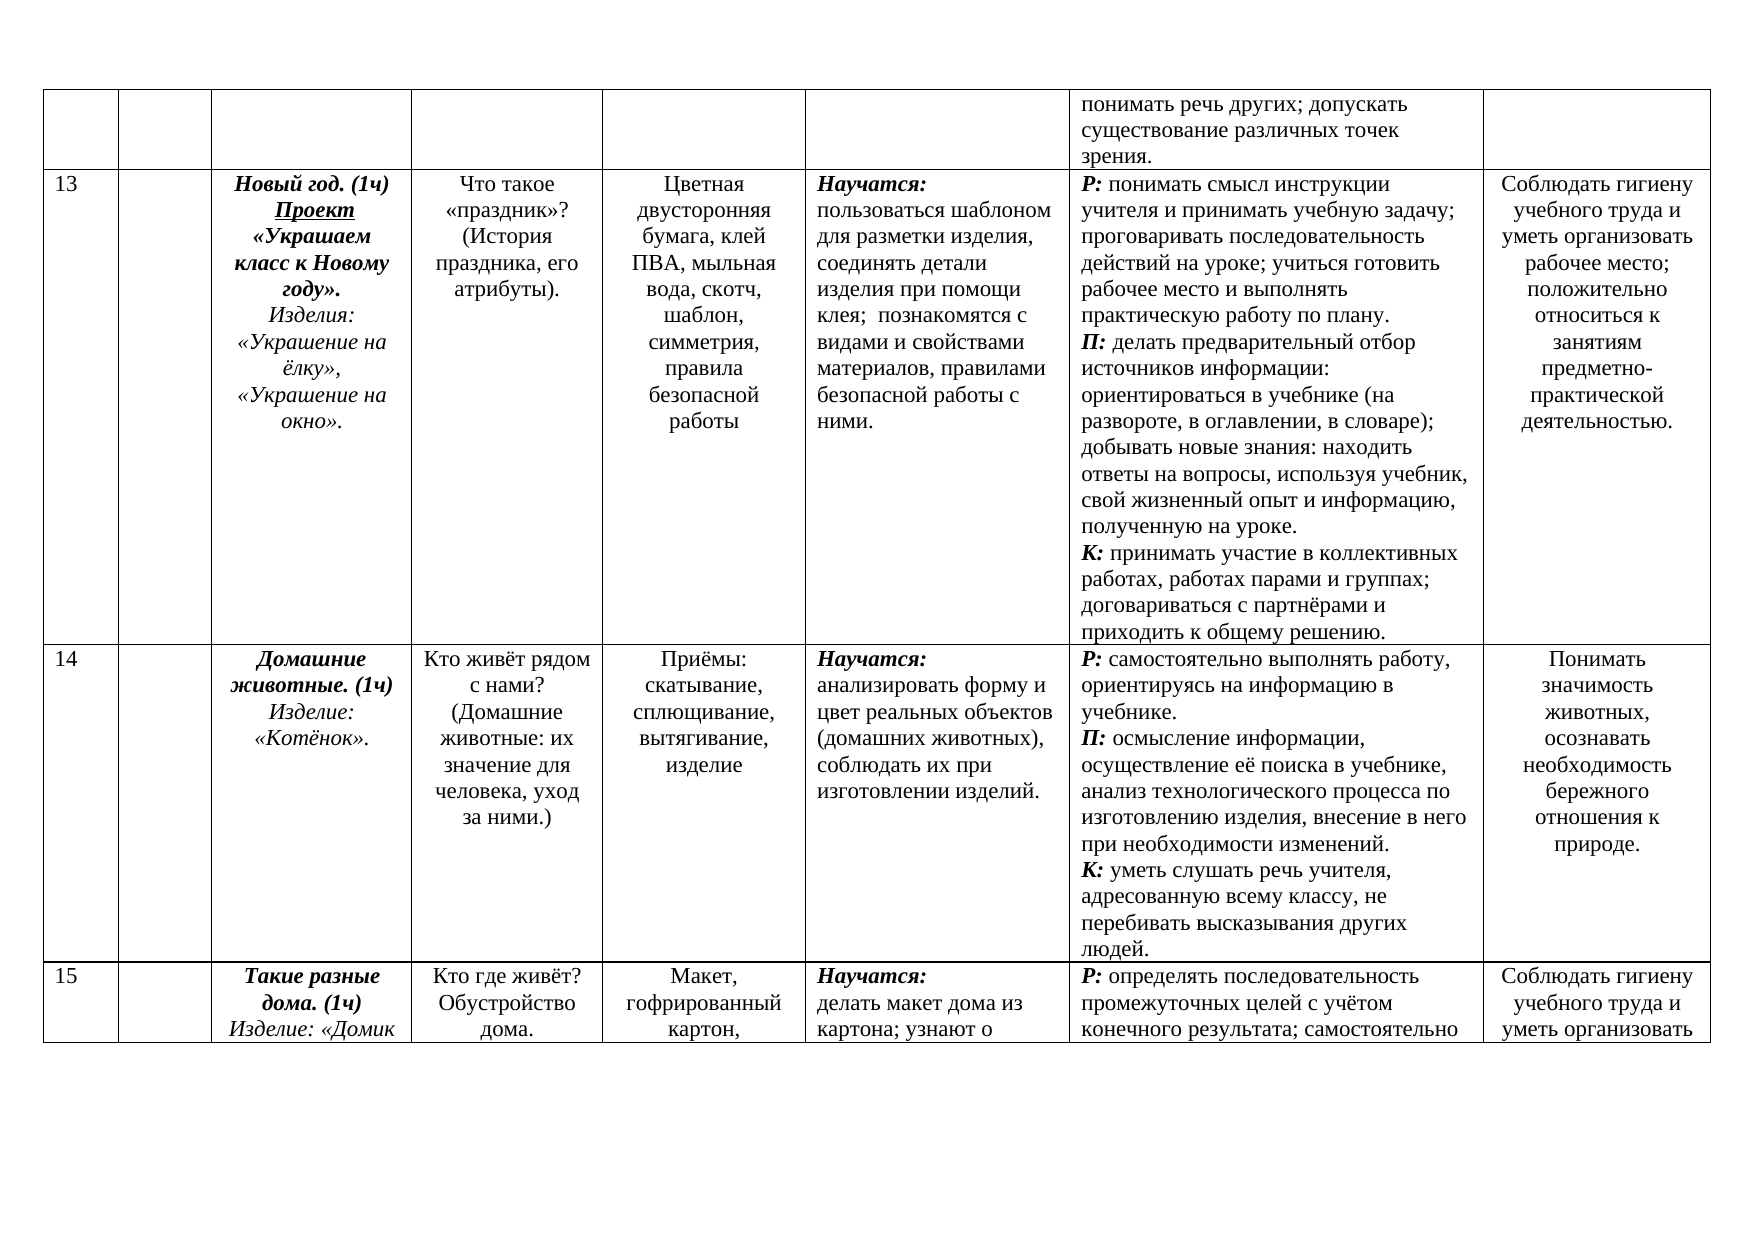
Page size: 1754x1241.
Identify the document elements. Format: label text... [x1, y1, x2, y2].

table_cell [212, 90, 411, 169]
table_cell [412, 90, 602, 169]
table_cell Что такое «праздник»? (История праздника, его атрибуты). [412, 170, 602, 644]
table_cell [1070, 90, 1483, 169]
table_cell Научатся: пользоваться шаблоном для разметки изделия, соединять детали изделия при помощи клея; познакомятся с видами и свойствами материалов, правилами безопасной работы с ними. [806, 170, 1069, 644]
table_cell Научатся: анализировать форму и цвет реальных объектов (домашних животных), соблюдать их при изготовлении изделий. [806, 645, 1069, 961]
table_cell [119, 963, 211, 1042]
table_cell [212, 963, 411, 1042]
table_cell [1070, 963, 1483, 1042]
table_cell Р: понимать смысл инструкции учителя и принимать учебную задачу; проговаривать последовательность действий на уроке; учиться готовить рабочее место и выполнять практическую работу по плану. П: делать предварительный отбор источников информации: ориентироваться в учебнике (на развороте, в оглавлении, в словаре); добывать новые знания: находить ответы на вопросы, используя учебник, свой жизненный опыт и информацию, полученную на уроке. К: принимать участие в коллективных работах, работах парами и группах; договариваться с партнёрами и приходить к общему решению. [1070, 170, 1483, 644]
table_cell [1484, 963, 1710, 1042]
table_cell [603, 90, 805, 169]
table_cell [603, 963, 805, 1042]
table_cell Р: самостоятельно выполнять работу, ориентируясь на информацию в учебнике. П: осмысление информации, осуществление её поиска в учебнике, анализ технологического процесса по изготовлению изделия, внесение в него при необходимости изменений. К: уметь слушать речь учителя, адресованную всему классу, не перебивать высказывания других людей. [1070, 645, 1483, 961]
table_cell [1484, 90, 1710, 169]
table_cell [806, 963, 1069, 1042]
table_cell Кто живёт рядом с нами? (Домашние животные: их значение для человека, уход за ними.) [412, 645, 602, 961]
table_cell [806, 90, 1069, 169]
table_cell Понимать значимость животных, осознавать необходимость бережного отношения к природе. [1484, 645, 1710, 961]
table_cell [412, 963, 602, 1042]
table_cell Новый год. (1ч) Проект «Украшаем класс к Новому году». Изделия: «Украшение на ёлку», «Украшение на окно». [212, 170, 411, 644]
table_cell [119, 645, 211, 961]
table_cell [119, 90, 211, 169]
table_cell Соблюдать гигиену учебного труда и уметь организовать рабочее место; положительно относиться к занятиям предметно-практической деятельностью. [1484, 170, 1710, 644]
table_cell 12 [44, 90, 118, 169]
table_cell 13 [44, 170, 118, 644]
table_cell 14 [44, 645, 118, 961]
table_cell Цветная двусторонняя бумага, клей ПВА, мыльная вода, скотч, шаблон, симметрия, правила безопасной работы [603, 170, 805, 644]
table_cell Приёмы: скатывание, сплющивание, вытягивание, изделие [603, 645, 805, 961]
table_cell [119, 170, 211, 644]
table_cell 15 [44, 963, 118, 1042]
table_cell Домашние животные. (1ч) Изделие: «Котёнок». [212, 645, 411, 961]
